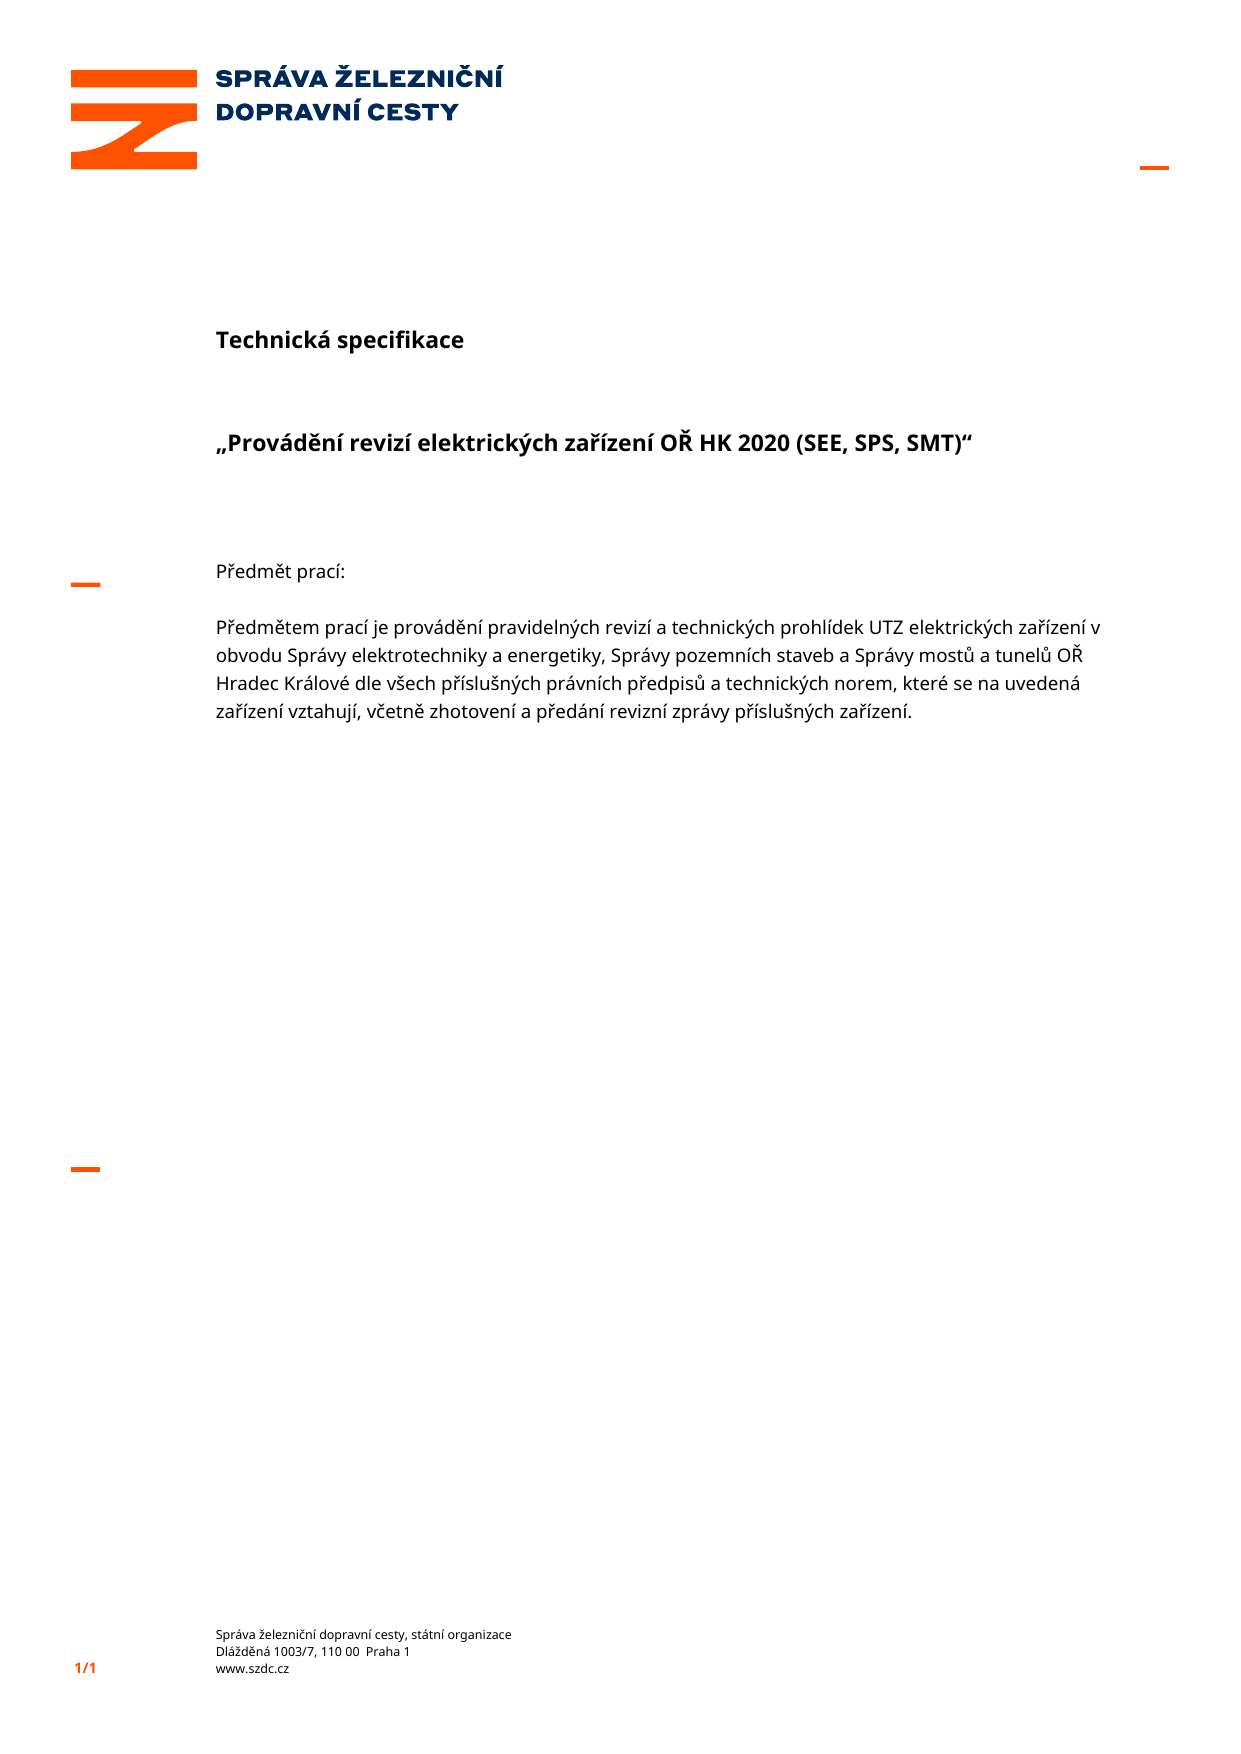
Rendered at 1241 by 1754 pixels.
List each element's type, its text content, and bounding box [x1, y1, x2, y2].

text „Provádění revizí elektrických zařízení OŘ HK 2020 (SEE, SPS, SMT)“ [216, 427, 1122, 458]
text Předmět prací: [216, 558, 1122, 584]
text Předmětem prací je provádění pravidelných revizí a technických prohlídek UTZ elektrických zařízení v obvodu Správy elektrotechniky a energetiky, Správy pozemních staveb a Správy mostů a tunelů OŘ Hradec Králové dle všech příslušných právních předpisů a technických norem, které se na uvedená zařízení vztahují, včetně zhotovení a předání revizní zprávy příslušných zařízení. [216, 614, 1122, 752]
text Technická specifikace [216, 324, 1122, 355]
